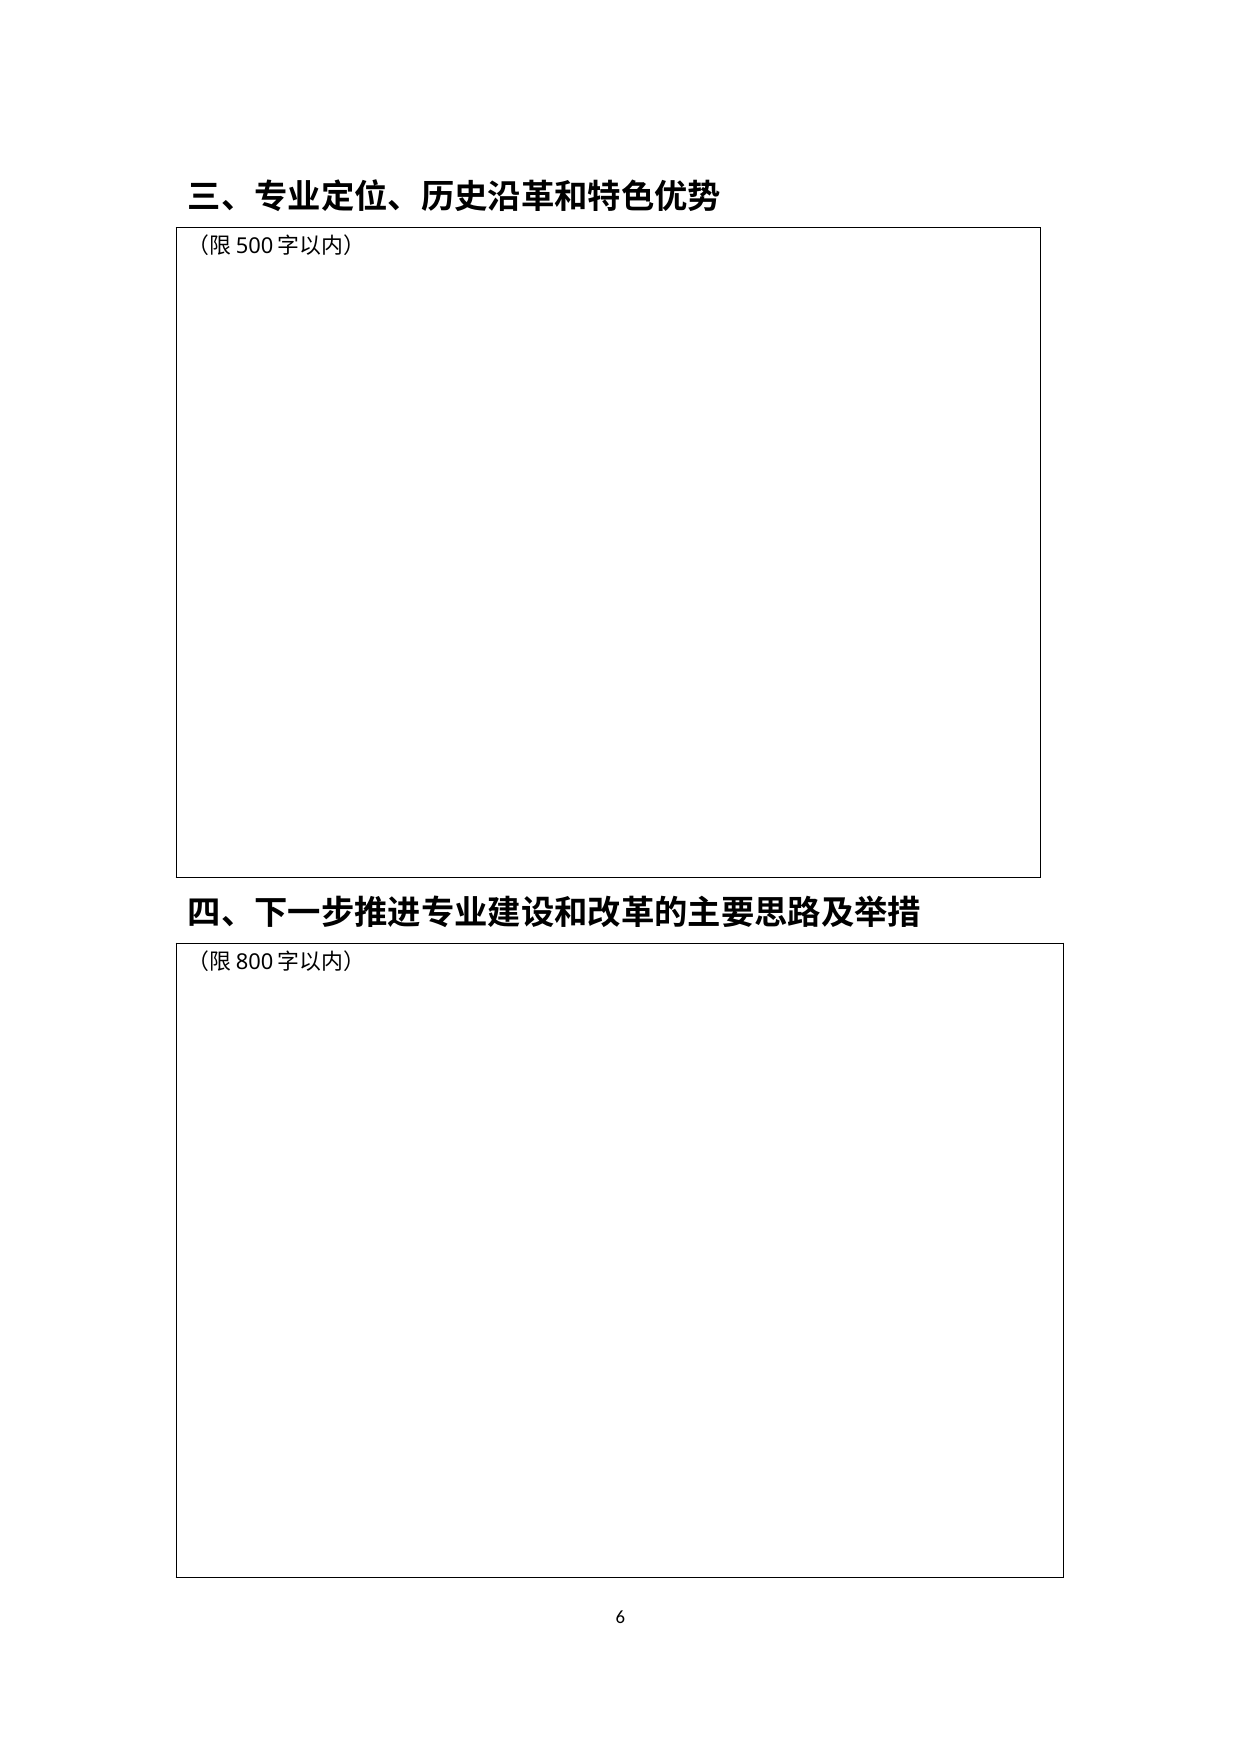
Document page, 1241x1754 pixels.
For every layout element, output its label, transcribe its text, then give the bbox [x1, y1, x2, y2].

table_header （限800字以内） [177, 944, 1063, 1577]
text 三、专业定位、历史沿革和特色优势 [187, 162, 1053, 227]
table_header （限500字以内） [177, 228, 1040, 877]
text 四、下一步推进专业建设和改革的主要思路及举措 [187, 878, 1053, 943]
